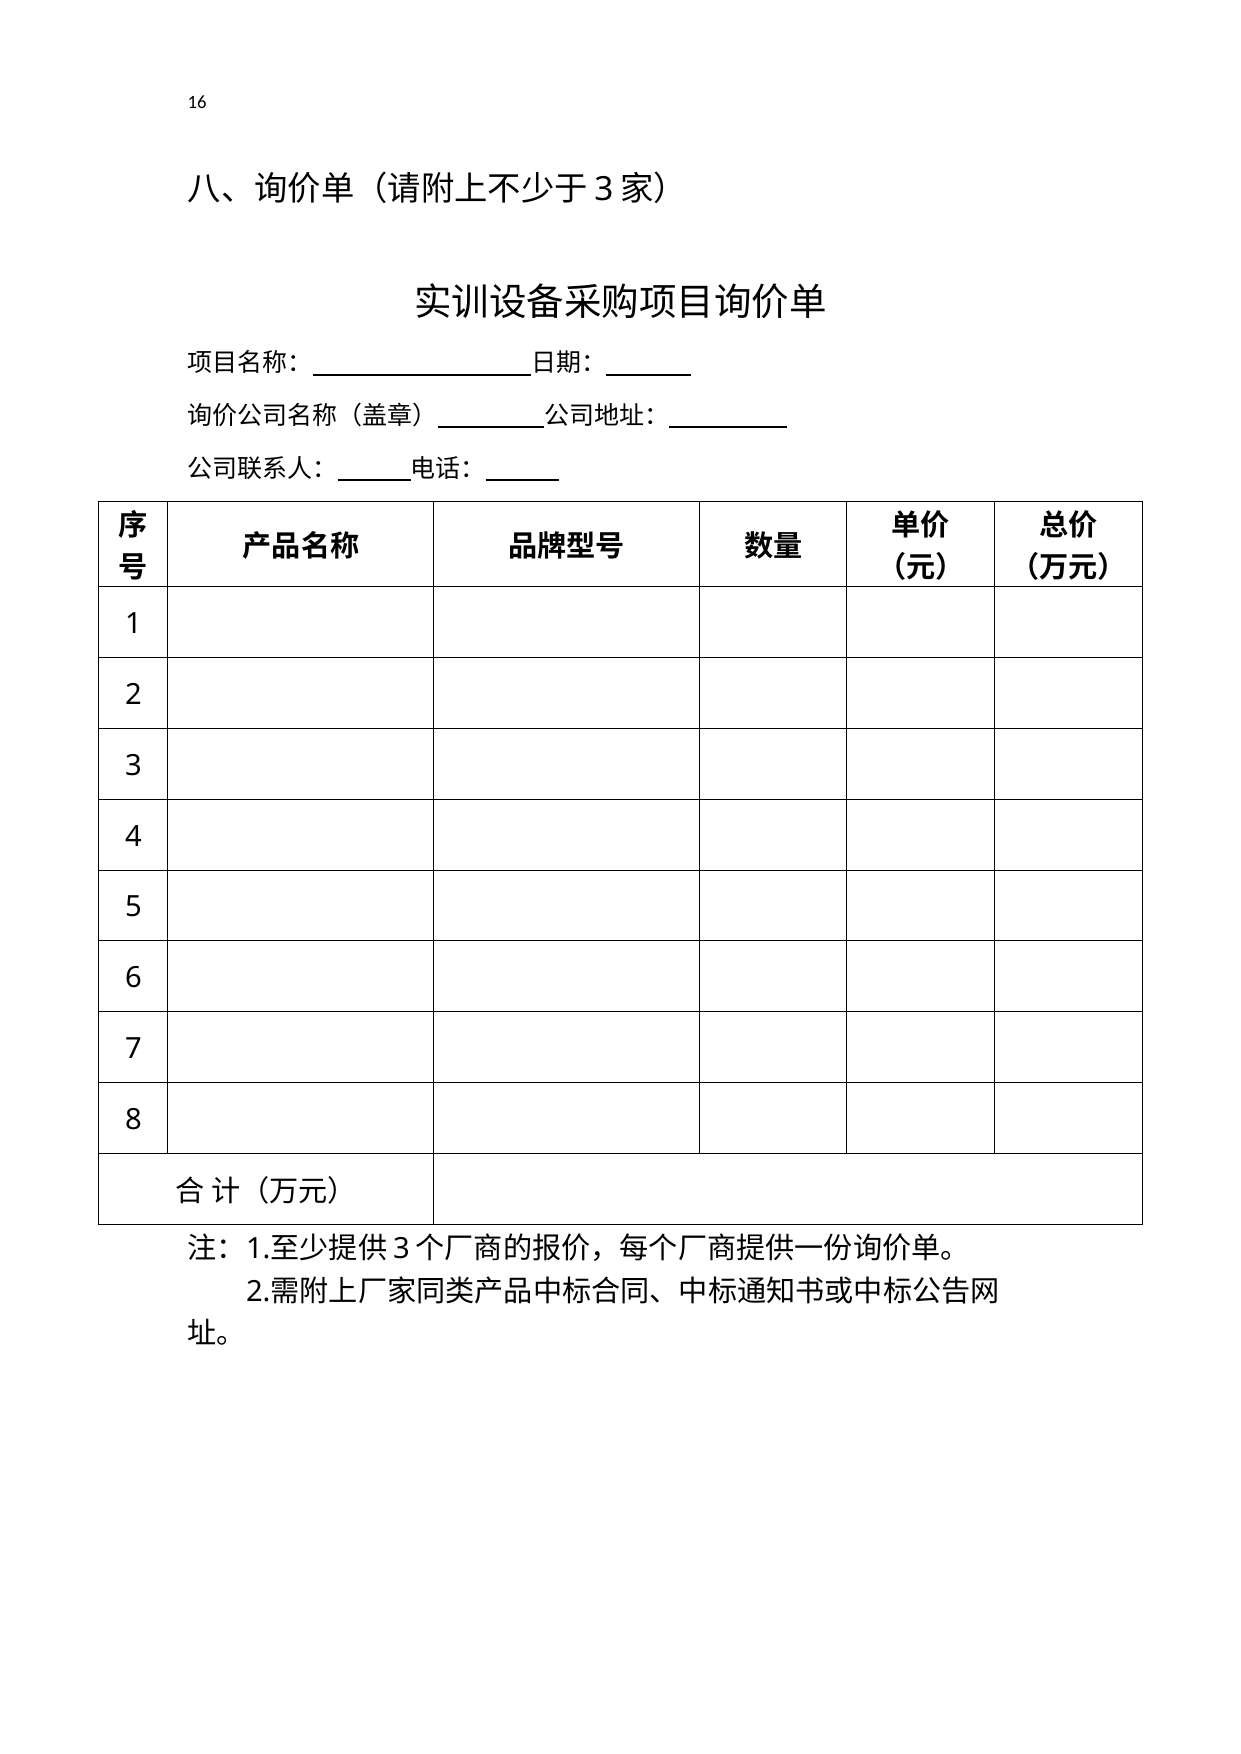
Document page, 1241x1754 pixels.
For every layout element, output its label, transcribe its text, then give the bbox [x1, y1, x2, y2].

table_cell [847, 1012, 994, 1082]
text 询价公司名称（盖章） 公司地址： [187, 395, 1053, 432]
table_cell [847, 871, 994, 940]
table_cell [700, 941, 846, 1011]
table_cell [434, 1083, 699, 1153]
table_cell [700, 1083, 846, 1153]
table_cell [434, 587, 699, 657]
table_cell [168, 729, 433, 799]
table_cell [995, 1012, 1142, 1082]
table_cell [995, 871, 1142, 940]
table_cell [995, 1083, 1142, 1153]
table_cell 5 [99, 871, 167, 940]
table_cell [700, 871, 846, 940]
table_cell [434, 871, 699, 940]
table_cell [847, 800, 994, 869]
table_cell [995, 587, 1142, 657]
table_cell [434, 1012, 699, 1082]
text 八、询价单（请附上不少于3家） [187, 162, 1053, 210]
table_cell [700, 1012, 846, 1082]
table_header 单价（元） [847, 502, 994, 586]
table_cell [995, 658, 1142, 728]
table_cell [168, 587, 433, 657]
text 公司联系人： 电话： [187, 448, 1053, 484]
table_cell [434, 800, 699, 869]
table_cell [700, 658, 846, 728]
table_cell [847, 587, 994, 657]
table_header 产品名称 [168, 502, 433, 586]
table_cell [434, 729, 699, 799]
text 注：1.至少提供3个厂商的报价，每个厂商提供一份询价单。 [187, 1225, 1053, 1267]
text 项目名称： 日期： [187, 343, 1053, 379]
table_cell 1 [99, 587, 167, 657]
table_cell [700, 587, 846, 657]
table_cell 3 [99, 729, 167, 799]
table_cell 2 [99, 658, 167, 728]
table_cell [847, 1083, 994, 1153]
table_cell 7 [99, 1012, 167, 1082]
table_cell [168, 658, 433, 728]
table_cell [168, 871, 433, 940]
table_cell [995, 800, 1142, 869]
table_cell [168, 1012, 433, 1082]
table_header 数量 [700, 502, 846, 586]
table_header 总价 （万元） [995, 502, 1142, 586]
text 实训设备采购项目询价单 [187, 272, 1053, 326]
table_cell [700, 800, 846, 869]
table_cell [847, 658, 994, 728]
table_cell 8 [99, 1083, 167, 1153]
table_cell [168, 941, 433, 1011]
table_cell 6 [99, 941, 167, 1011]
text 2.需附上厂家同类产品中标合同、中标通知书或中标公告网址。 [187, 1267, 1053, 1352]
table_cell [434, 1154, 1142, 1224]
table_header 序号 [99, 502, 167, 586]
table_cell [995, 941, 1142, 1011]
table_cell [168, 800, 433, 869]
table_cell 4 [99, 800, 167, 869]
table_cell [847, 941, 994, 1011]
table_cell [995, 729, 1142, 799]
table_cell [434, 658, 699, 728]
table_cell [847, 729, 994, 799]
table_cell [700, 729, 846, 799]
table_header 品牌型号 [434, 502, 699, 586]
table_cell 合 计（万元） [99, 1154, 433, 1224]
table_cell [168, 1083, 433, 1153]
table_cell [434, 941, 699, 1011]
